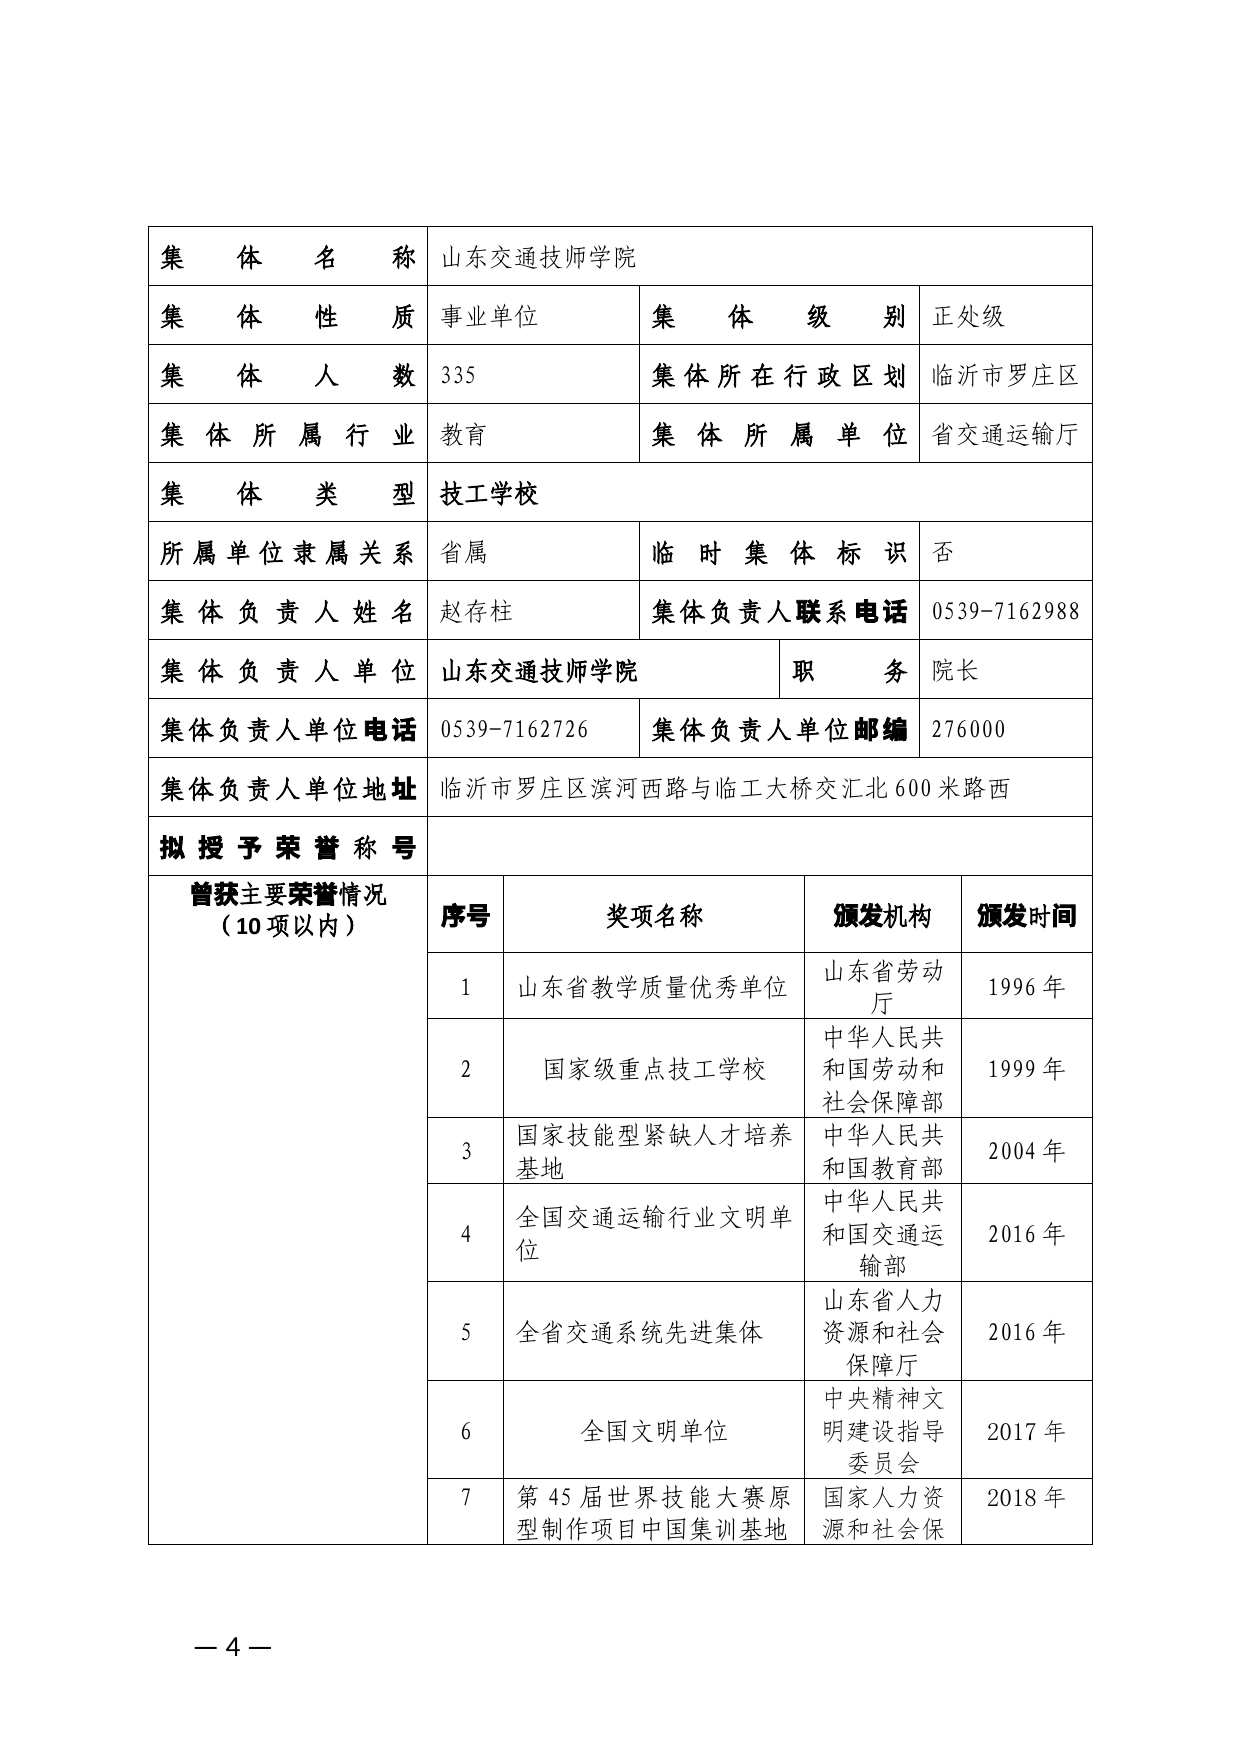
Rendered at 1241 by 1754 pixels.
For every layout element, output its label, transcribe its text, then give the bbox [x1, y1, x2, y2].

table_cell 否 [920, 522, 1092, 580]
table_cell 集体所在行政区划 [640, 345, 919, 403]
table_cell 全省交通系统先进集体 [504, 1282, 804, 1380]
table_cell 山东省人力资源和社会保障厅 [805, 1282, 961, 1380]
table_header 集体名称 [149, 227, 427, 284]
table_cell 全国交通运输行业文明单位 [504, 1184, 804, 1281]
table_cell 奖项名称 [504, 876, 804, 952]
table_cell 集体负责人姓名 [149, 581, 427, 639]
table_cell 集体负责人单位地址 [149, 758, 427, 816]
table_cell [504, 1479, 804, 1544]
table_cell 中央精神文明建设指导委员会 [805, 1381, 961, 1478]
table_cell 1 [428, 953, 503, 1018]
table_cell 国家级重点技工学校 [504, 1019, 804, 1117]
table_cell 集体负责人单位电话 [149, 699, 427, 757]
table_cell 集体所属行业 [149, 404, 427, 462]
table_cell 1999年 [962, 1019, 1092, 1117]
table_cell 中华人民共和国教育部 [805, 1118, 961, 1183]
table_cell 教育 [428, 404, 639, 462]
table_cell 山东交通技师学院 [428, 640, 779, 698]
table_cell 集体负责人联系电话 [640, 581, 919, 639]
table_cell 颁发时间 [962, 876, 1092, 952]
table_cell 2016年 [962, 1282, 1092, 1380]
table_cell 山东省劳动厅 [805, 953, 961, 1018]
table_cell 集体性质 [149, 286, 427, 344]
table_cell 临时集体标识 [640, 522, 919, 580]
table_cell 曾获主要荣誉情况 （10项以内） [149, 876, 427, 1544]
table_cell 所属单位隶属关系 [149, 522, 427, 580]
table_cell 6 [428, 1381, 503, 1478]
table_cell [428, 817, 1092, 875]
table_cell 4 [428, 1184, 503, 1281]
table_cell 全国文明单位 [504, 1381, 804, 1478]
table_cell 临沂市罗庄区滨河西路与临工大桥交汇北600米路西 [428, 758, 1092, 816]
table_cell 正处级 [920, 286, 1092, 344]
table_cell 2017年 [962, 1381, 1092, 1478]
table_cell 2016年 [962, 1184, 1092, 1281]
table_cell 集体负责人单位 [149, 640, 427, 698]
table_cell 335 [428, 345, 639, 403]
table_cell 5 [428, 1282, 503, 1380]
table_cell 国家人力资源和社会保障部 [805, 1479, 961, 1544]
table_cell 序号 [428, 876, 503, 952]
table_cell 2004年 [962, 1118, 1092, 1183]
table_cell 276000 [920, 699, 1092, 757]
table_cell 中华人民共和国劳动和社会保障部 [805, 1019, 961, 1117]
table_cell 省交通运输厅 [920, 404, 1092, 462]
table_cell 集体级别 [640, 286, 919, 344]
table_cell 0539-7162988 [920, 581, 1092, 639]
table_cell 赵存柱 [428, 581, 639, 639]
table_cell 集体类型 [149, 463, 427, 521]
table_cell 院长 [920, 640, 1092, 698]
table_cell 省属 [428, 522, 639, 580]
table_cell 集体所属单位 [640, 404, 919, 462]
table_cell 7 [428, 1479, 503, 1544]
table_cell 国家技能型紧缺人才培养基地 [504, 1118, 804, 1183]
table_cell 事业单位 [428, 286, 639, 344]
table_cell 山东省教学质量优秀单位 [504, 953, 804, 1018]
table_cell 集体人数 [149, 345, 427, 403]
table_cell 2 [428, 1019, 503, 1117]
table_header 山东交通技师学院 [428, 227, 1092, 284]
table_cell 1996年 [962, 953, 1092, 1018]
table_cell 集体负责人单位邮编 [640, 699, 919, 757]
table_cell 临沂市罗庄区 [920, 345, 1092, 403]
table_cell 0539-7162726 [428, 699, 639, 757]
table_cell 职务 [780, 640, 919, 698]
table_cell 颁发机构 [805, 876, 961, 952]
table_cell 中华人民共和国交通运输部 [805, 1184, 961, 1281]
table_cell 技工学校 [428, 463, 1092, 521]
table_cell 2018年 [962, 1479, 1092, 1544]
table_cell 3 [428, 1118, 503, 1183]
table_cell 拟授予荣誉称号 [149, 817, 427, 875]
